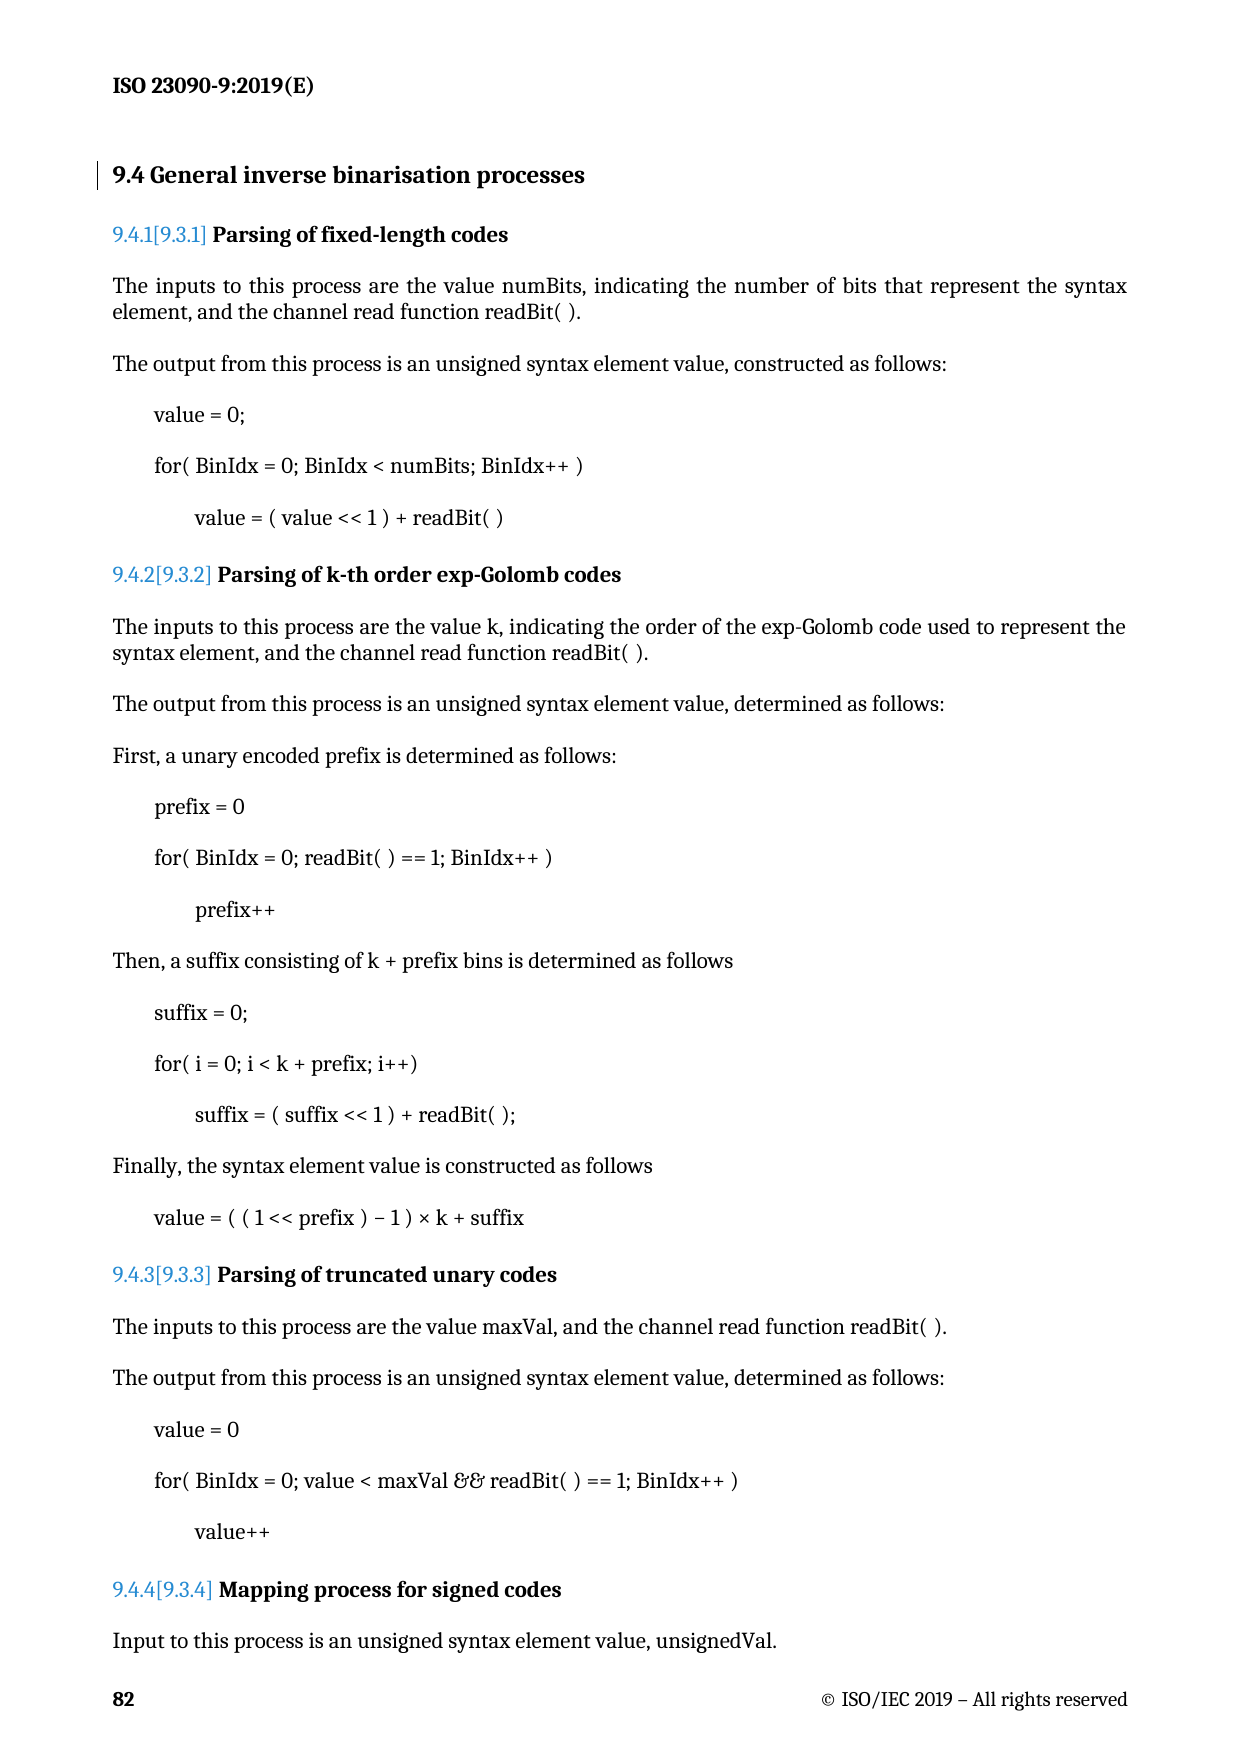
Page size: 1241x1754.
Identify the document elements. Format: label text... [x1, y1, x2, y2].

text prefix++ [112, 897, 1128, 923]
subtitle Parsing of fixed-length codes [112, 221, 1128, 248]
text value++ [112, 1519, 1128, 1545]
text First, a unary encoded prefix is determined as follows: [112, 742, 1128, 769]
text value = 0; [112, 402, 1128, 428]
text The inputs to this process are the value numBits, indicating the number of bits that represent the syntax element, and the channel read function readBit( ). [112, 273, 1128, 325]
text The output from this process is an unsigned syntax element value, determined as follows: [112, 1365, 1128, 1391]
text for( i = 0; i < k + prefix; i++) [112, 1051, 1128, 1077]
text Input to this process is an unsigned syntax element value, unsignedVal. [112, 1628, 1128, 1654]
text value = ( value << 1 ) + readBit( ) [112, 504, 1128, 531]
text prefix = 0 [112, 794, 1128, 820]
subtitle Parsing of truncated unary codes [112, 1262, 1128, 1289]
text The inputs to this process are the value maxVal, and the channel read function readBit( ). [112, 1314, 1128, 1340]
text suffix = 0; [112, 999, 1128, 1026]
text suffix = ( suffix << 1 ) + readBit( ); [112, 1102, 1128, 1128]
text The output from this process is an unsigned syntax element value, constructed as follows: [112, 350, 1128, 377]
text The inputs to this process are the value k, indicating the order of the exp-Golomb code used to represent the syntax element, and the channel read function readBit( ). [112, 613, 1128, 666]
text The output from this process is an unsigned syntax element value, determined as follows: [112, 691, 1128, 717]
text value = 0 [112, 1416, 1128, 1443]
subtitle Mapping process for signed codes [112, 1577, 1128, 1603]
text value = ( ( 1 << prefix ) − 1 ) × k + suffix [112, 1205, 1128, 1231]
text for( BinIdx = 0; BinIdx < numBits; BinIdx++ ) [112, 453, 1128, 479]
text for( BinIdx = 0; value < maxVal && readBit( ) == 1; BinIdx++ ) [112, 1468, 1128, 1494]
text for( BinIdx = 0; readBit( ) == 1; BinIdx++ ) [112, 845, 1128, 872]
text Finally, the syntax element value is constructed as follows [112, 1153, 1128, 1180]
text Then, a suffix consisting of k + prefix bins is determined as follows [112, 948, 1128, 974]
subtitle General inverse binarisation processes [112, 161, 1128, 190]
subtitle Parsing of k-th order exp-Golomb codes [112, 562, 1128, 588]
